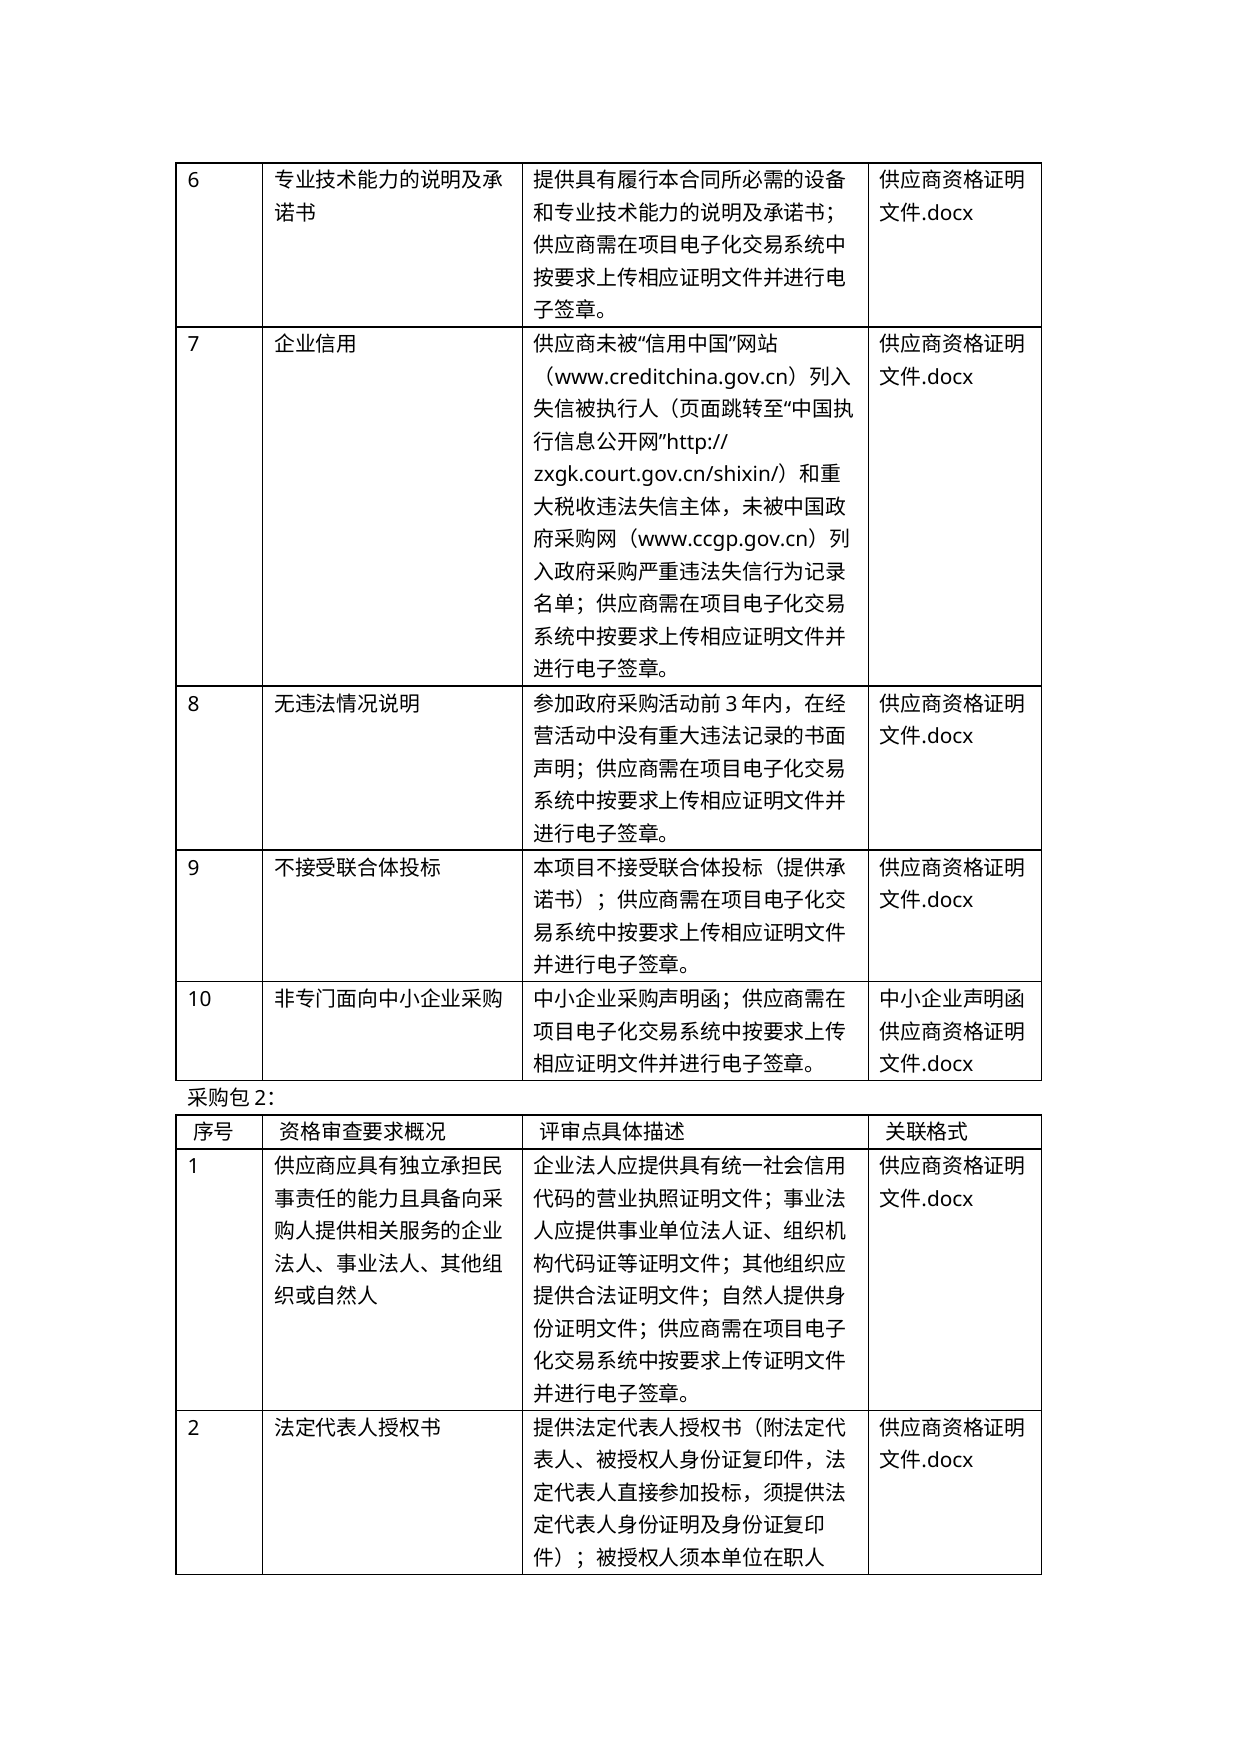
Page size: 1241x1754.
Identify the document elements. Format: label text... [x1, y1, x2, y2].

table_cell 2 [177, 1411, 262, 1573]
table_cell 供应商资格证明文件.docx [869, 328, 1041, 685]
table_cell 供应商资格证明文件.docx [869, 164, 1041, 326]
table_cell 1 [177, 1150, 262, 1409]
table_cell 8 [177, 687, 262, 849]
table_cell 供应商资格证明文件.docx [869, 687, 1041, 849]
table_header 关联格式 [869, 1116, 1041, 1148]
table_cell 非专门面向中小企业采购 [263, 982, 522, 1080]
table_cell 不接受联合体投标 [263, 851, 522, 981]
table_cell 参加政府采购活动前3年内，在经营活动中没有重大违法记录的书面声明；供应商需在项目电子化交易系统中按要求上传相应证明文件并进行电子签章。 [523, 687, 868, 849]
table_cell 中小企业声明函 供应商资格证明文件.docx [869, 982, 1041, 1080]
table_cell 企业法人应提供具有统一社会信用代码的营业执照证明文件；事业法人应提供事业单位法人证、组织机构代码证等证明文件；其他组织应提供合法证明文件；自然人提供身份证明文件；供应商需在项目电子化交易系统中按要求上传证明文件并进行电子签章。 [523, 1150, 868, 1409]
table_cell 9 [177, 851, 262, 981]
table_cell 本项目不接受联合体投标（提供承诺书）；供应商需在项目电子化交易系统中按要求上传相应证明文件并进行电子签章。 [523, 851, 868, 981]
table_cell 中小企业采购声明函；供应商需在项目电子化交易系统中按要求上传相应证明文件并进行电子签章。 [523, 982, 868, 1080]
table_cell 供应商资格证明文件.docx [869, 1411, 1041, 1573]
table_cell 企业信用 [263, 328, 522, 685]
table_cell 供应商未被“信用中国”网站（www.creditchina.gov.cn）列入失信被执行人（页面跳转至“中国执行信息公开网”http://zxgk.court.gov.cn/shixin/）和重大税收违法失信主体，未被中国政府采购网（www.ccgp.gov.cn）列入政府采购严重违法失信行为记录名单；供应商需在项目电子化交易系统中按要求上传相应证明文件并进行电子签章。 [523, 328, 868, 685]
table_cell 提供具有履行本合同所必需的设备和专业技术能力的说明及承诺书；供应商需在项目电子化交易系统中按要求上传相应证明文件并进行电子签章。 [523, 164, 868, 326]
table_header 序号 [177, 1116, 262, 1148]
table_cell 专业技术能力的说明及承诺书 [263, 164, 522, 326]
table_cell 6 [177, 164, 262, 326]
table_header 资格审查要求概况 [263, 1116, 522, 1148]
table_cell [523, 1411, 868, 1573]
table_header 评审点具体描述 [523, 1116, 868, 1148]
text 采购包2： [187, 1081, 1053, 1114]
table_cell 供应商资格证明文件.docx [869, 851, 1041, 981]
table_cell 供应商应具有独立承担民事责任的能力且具备向采购人提供相关服务的企业法人、事业法人、其他组织或自然人 [263, 1150, 522, 1409]
table_cell 无违法情况说明 [263, 687, 522, 849]
table_cell 10 [177, 982, 262, 1080]
table_cell 7 [177, 328, 262, 685]
table_cell 供应商资格证明文件.docx [869, 1150, 1041, 1409]
table_cell 法定代表人授权书 [263, 1411, 522, 1573]
